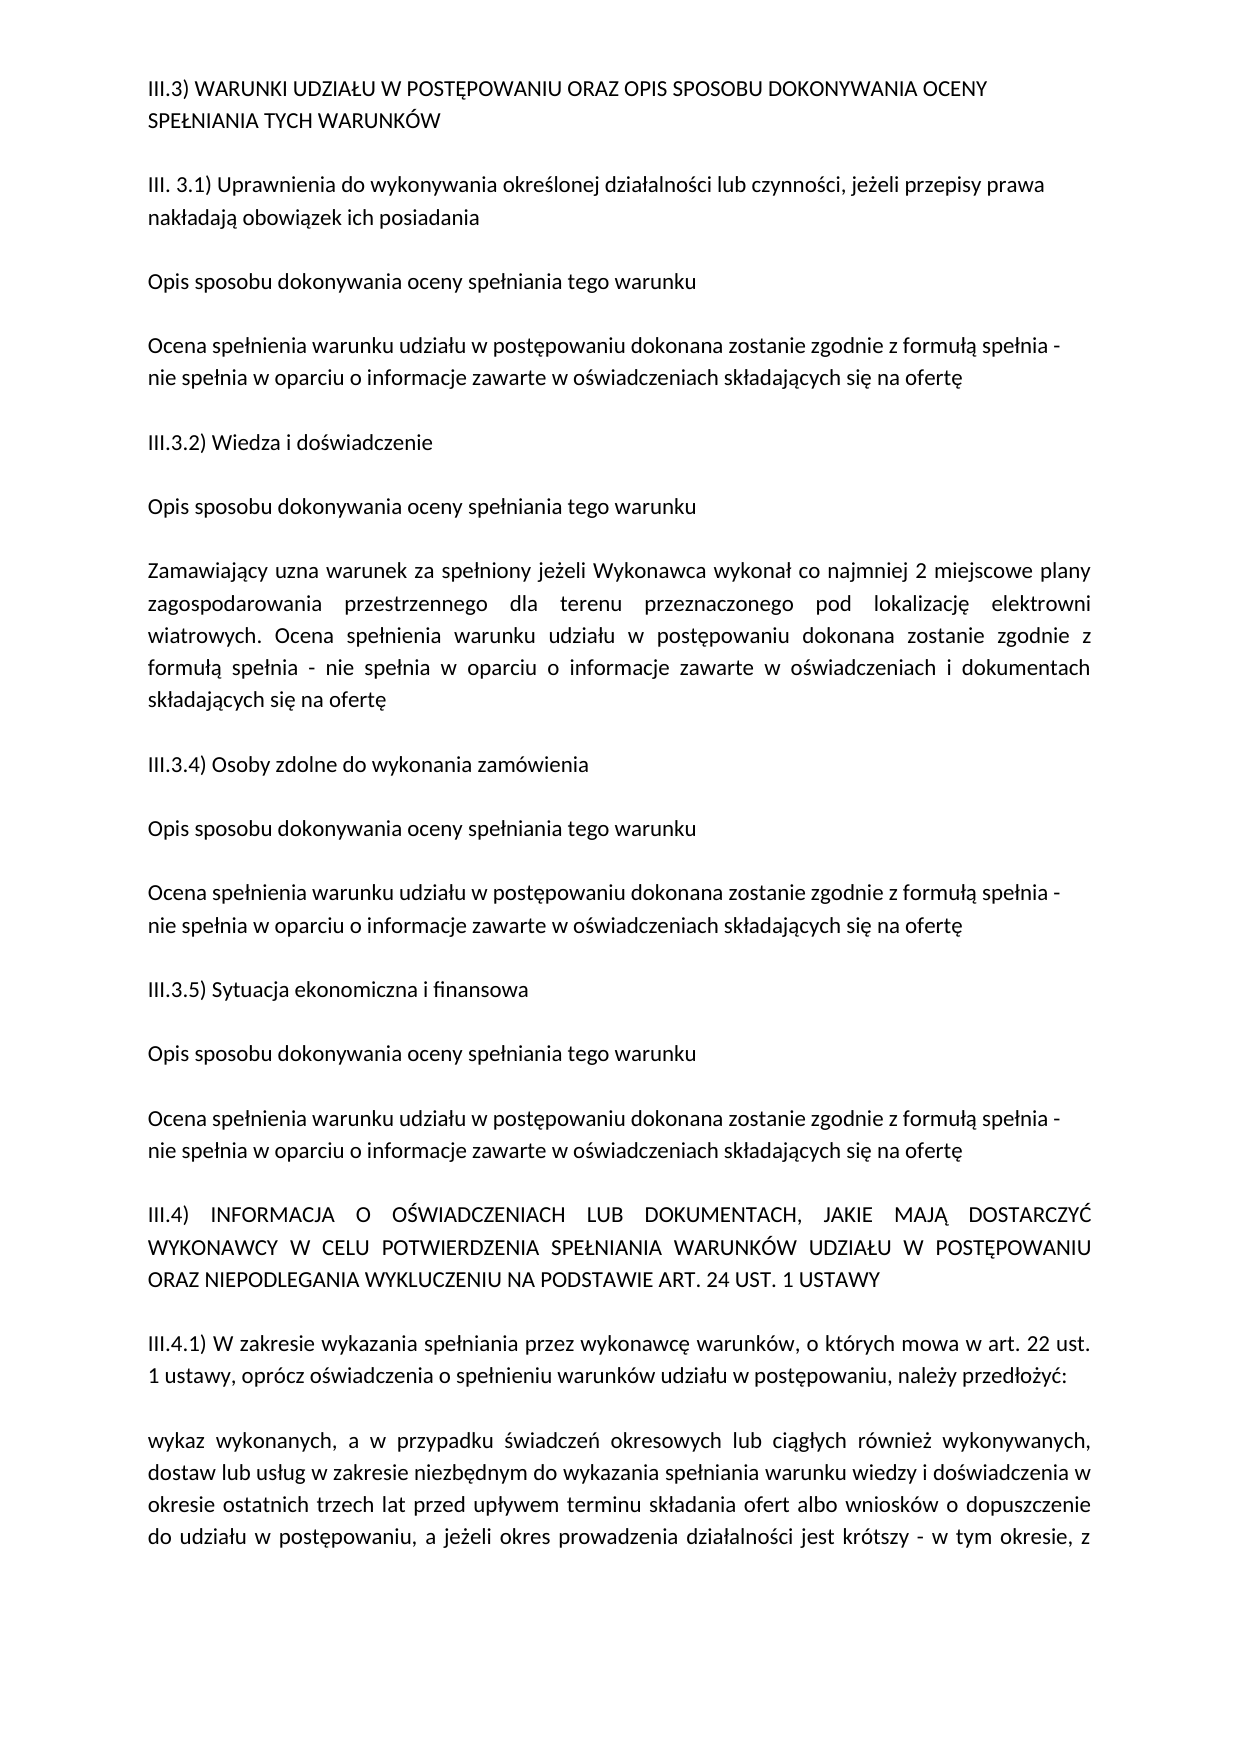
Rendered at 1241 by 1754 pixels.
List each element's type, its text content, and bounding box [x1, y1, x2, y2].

text Opis sposobu dokonywania oceny spełniania tego warunku [148, 814, 1093, 842]
text Zamawiający uzna warunek za spełniony jeżeli Wykonawca wykonał co najmniej 2 miejscowe plany zagospodarowania przestrzennego dla terenu przeznaczonego pod lokalizację elektrowni wiatrowych. Ocena spełnienia warunku udziału w postępowaniu dokonana zostanie zgodnie z formułą spełnia - nie spełnia w oparciu o informacje zawarte w oświadczeniach i dokumentach składających się na ofertę [148, 557, 1093, 713]
text III.4) INFORMACJA O OŚWIADCZENIACH LUB DOKUMENTACH, JAKIE MAJĄ DOSTARCZYĆ WYKONAWCY W CELU POTWIERDZENIA SPEŁNIANIA WARUNKÓW UDZIAŁU W POSTĘPOWANIU ORAZ NIEPODLEGANIA WYKLUCZENIU NA PODSTAWIE ART. 24 UST. 1 USTAWY [148, 1200, 1093, 1293]
text III.3.2) Wiedza i doświadczenie [148, 428, 1093, 456]
text III.3.4) Osoby zdolne do wykonania zamówienia [148, 750, 1093, 778]
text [148, 1426, 1093, 1550]
text III. 3.1) Uprawnienia do wykonywania określonej działalności lub czynności, jeżeli przepisy prawa nakładają obowiązek ich posiadania [148, 170, 1093, 231]
text Opis sposobu dokonywania oceny spełniania tego warunku [148, 1039, 1093, 1067]
text Ocena spełnienia warunku udziału w postępowaniu dokonana zostanie zgodnie z formułą spełnia - nie spełnia w oparciu o informacje zawarte w oświadczeniach składających się na ofertę [148, 878, 1093, 939]
text Ocena spełnienia warunku udziału w postępowaniu dokonana zostanie zgodnie z formułą spełnia - nie spełnia w oparciu o informacje zawarte w oświadczeniach składających się na ofertę [148, 331, 1093, 392]
text Opis sposobu dokonywania oceny spełniania tego warunku [148, 492, 1093, 520]
text III.3) WARUNKI UDZIAŁU W POSTĘPOWANIU ORAZ OPIS SPOSOBU DOKONYWANIA OCENY SPEŁNIANIA TYCH WARUNKÓW [148, 74, 1093, 134]
text Opis sposobu dokonywania oceny spełniania tego warunku [148, 267, 1093, 295]
text III.3.5) Sytuacja ekonomiczna i finansowa [148, 975, 1093, 1003]
text Ocena spełnienia warunku udziału w postępowaniu dokonana zostanie zgodnie z formułą spełnia - nie spełnia w oparciu o informacje zawarte w oświadczeniach składających się na ofertę [148, 1104, 1093, 1164]
text III.4.1) W zakresie wykazania spełniania przez wykonawcę warunków, o których mowa w art. 22 ust. 1 ustawy, oprócz oświadczenia o spełnieniu warunków udziału w postępowaniu, należy przedłożyć: [148, 1329, 1093, 1389]
